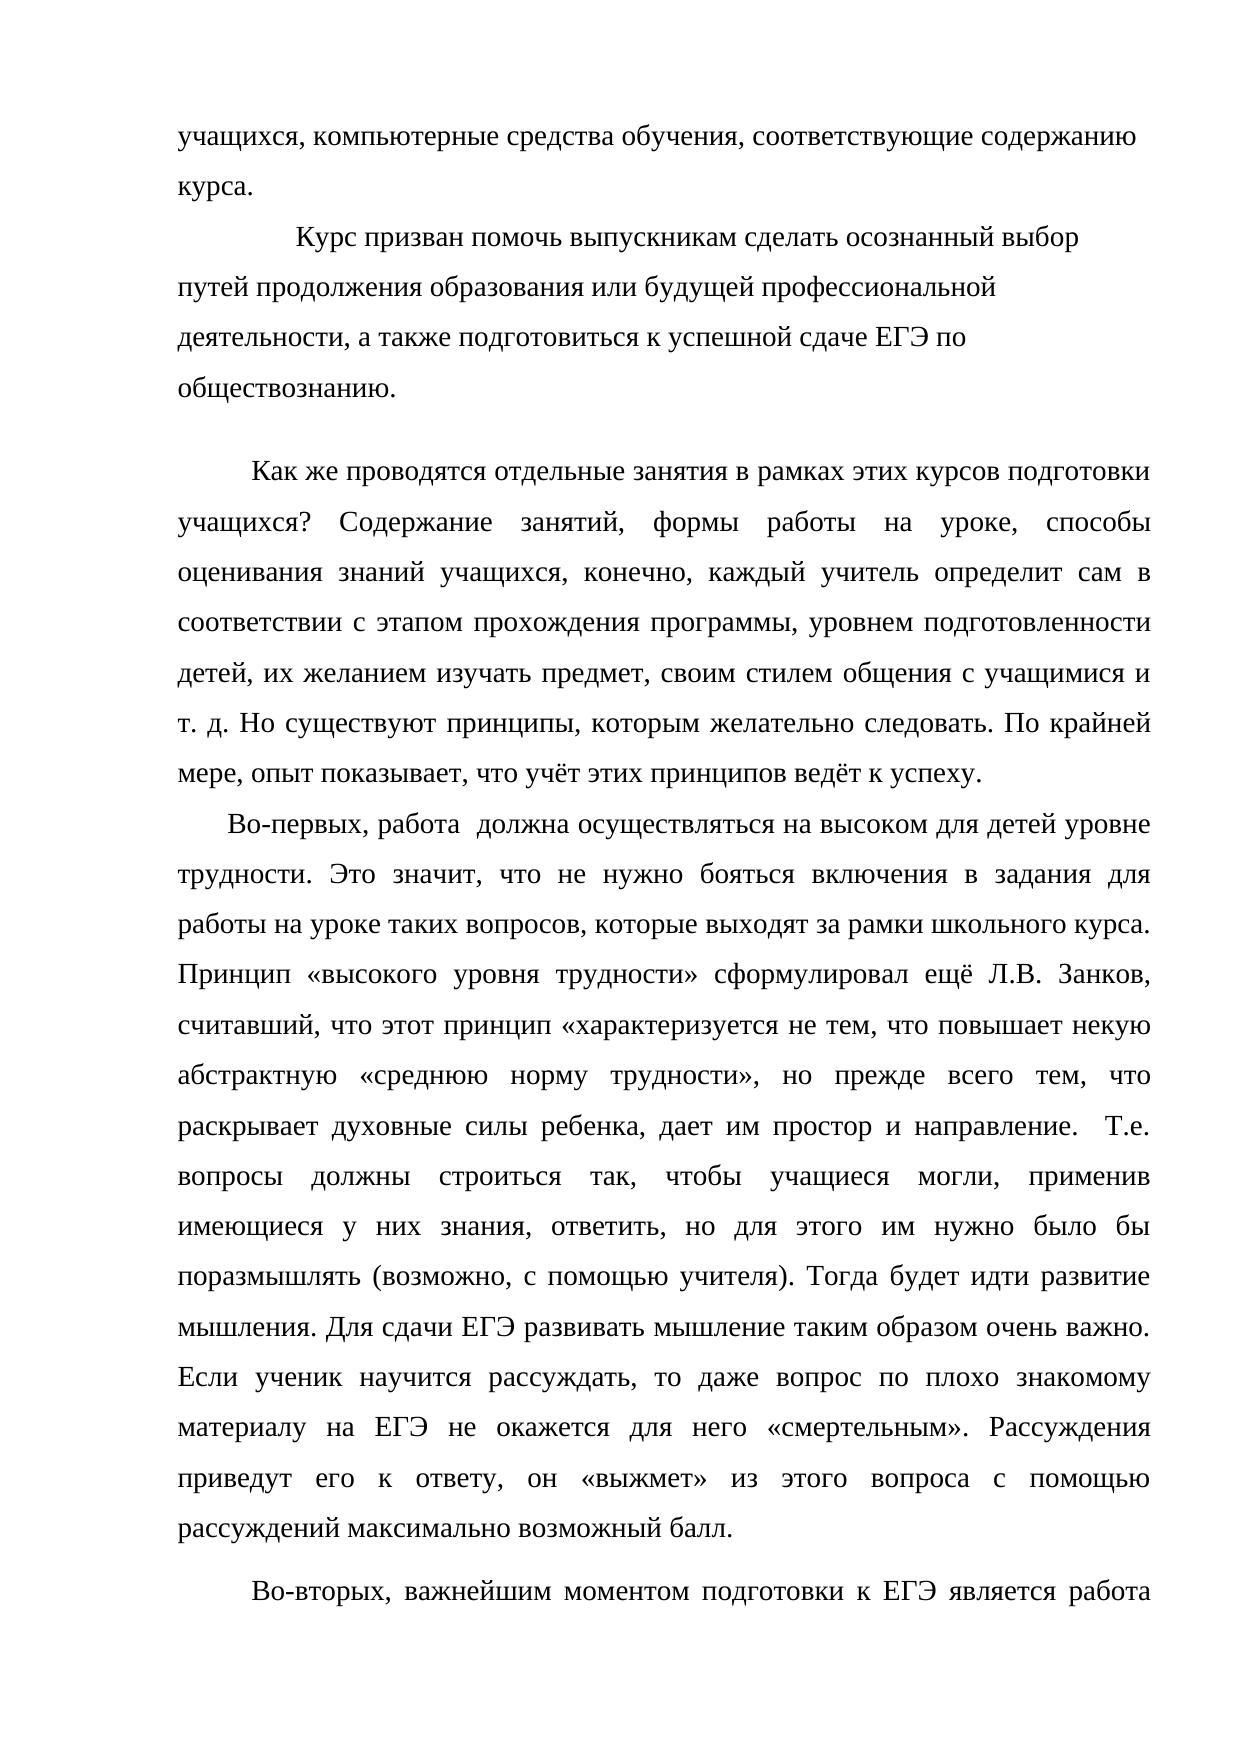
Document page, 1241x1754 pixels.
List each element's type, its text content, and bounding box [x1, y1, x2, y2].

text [177, 1573, 1152, 1606]
text Курс призван помочь выпускникам сделать осознанный выбор путей продолжения образования или будущей профессиональной деятельности, а также подготовиться к успешной сдаче ЕГЭ по обществознанию. [177, 219, 1152, 403]
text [177, 118, 1152, 202]
text Во-первых, работа должна осуществляться на высоком для детей уровне трудности. Это значит, что не нужно бояться включения в задания для работы на уроке таких вопросов, которые выходят за рамки школьного курса. Принцип «высокого уровня трудности» сформулировал ещё Л.В. Занков, считавший, что этот принцип «характеризуется не тем, что повышает некую абстрактную «среднюю норму трудности», но прежде всего тем, что раскрывает духовные силы ребенка, дает им простор и направление. Т.е. вопросы должны строиться так, чтобы учащиеся могли, применив имеющиеся у них знания, ответить, но для этого им нужно было бы поразмышлять (возможно, с помощью учителя). Тогда будет идти развитие мышления. Для сдачи ЕГЭ развивать мышление таким образом очень важно. Если ученик научится рассуждать, то даже вопрос по плохо знакомому материалу на ЕГЭ не окажется для него «смертельным». Рассуждения приведут его к ответу, он «выжмет» из этого вопроса с помощью рассуждений максимально возможный балл. [177, 806, 1152, 1544]
text Как же проводятся отдельные занятия в рамках этих курсов подготовки учащихся? Содержание занятий, формы работы на уроке, способы оценивания знаний учащихся, конечно, каждый учитель определит сам в соответствии с этапом прохождения программы, уровнем подготовленности детей, их желанием изучать предмет, своим стилем общения с учащимися и т. д. Но существуют принципы, которым желательно следовать. По крайней мере, опыт показывает, что учёт этих принципов ведёт к успеху. [177, 453, 1152, 789]
